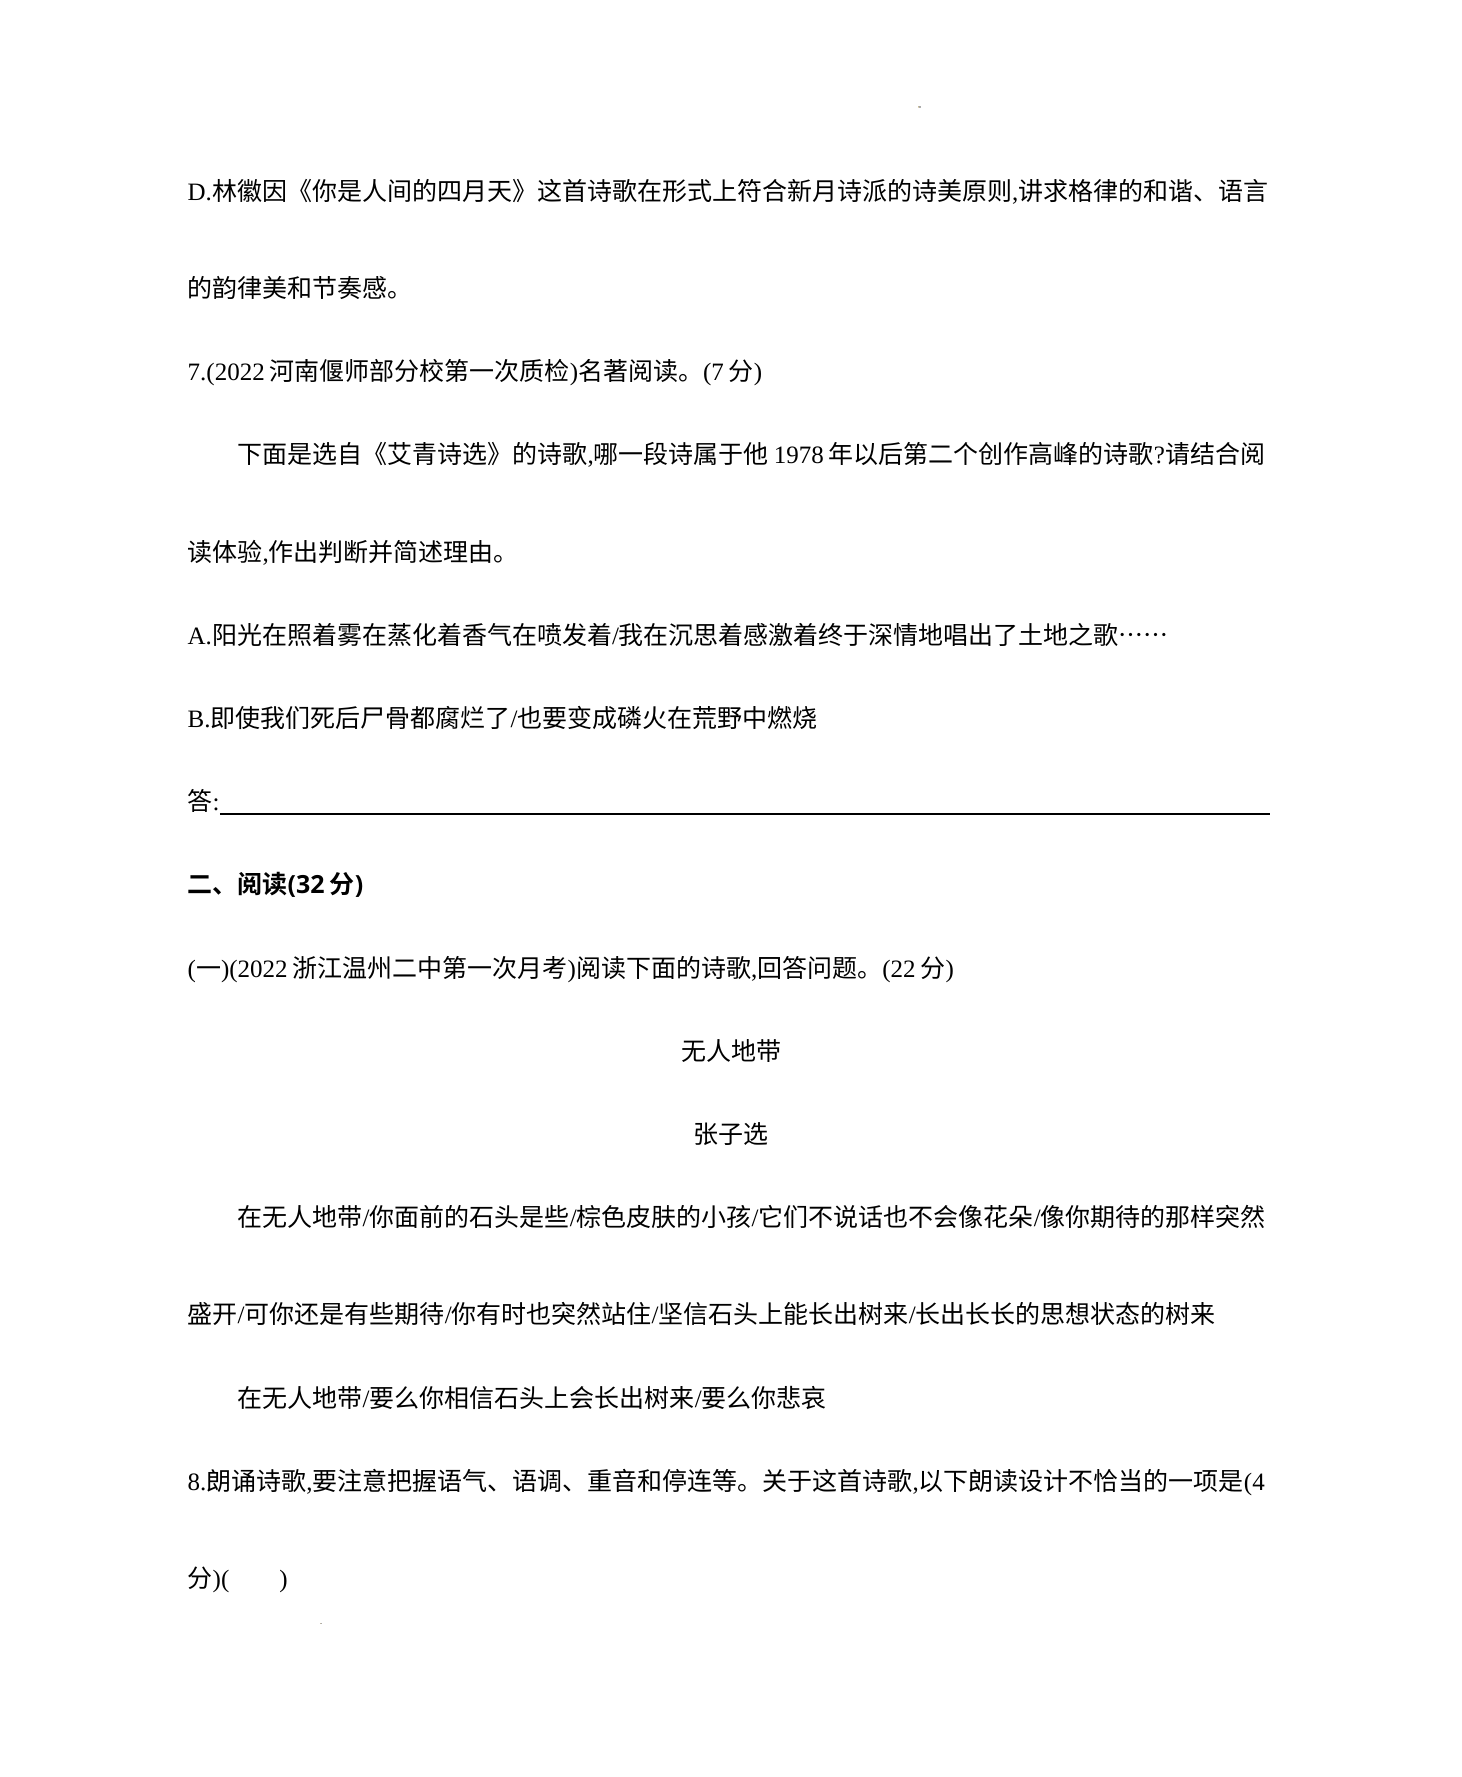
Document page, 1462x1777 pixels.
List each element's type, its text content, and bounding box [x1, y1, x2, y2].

text 二、阅读(32分) [187, 851, 1274, 916]
text 8.朗诵诗歌,要注意把握语气、语调、重音和停连等。关于这首诗歌,以下朗读设计不恰当的一项是(4分)( ) [187, 1447, 1274, 1609]
text 7.(2022河南偃师部分校第一次质检)名著阅读。(7分) [187, 337, 1274, 402]
text (一)(2022浙江温州二中第一次月考)阅读下面的诗歌,回答问题。(22分) [187, 934, 1274, 999]
text B.即使我们死后尸骨都腐烂了/也要变成磷火在荒野中燃烧 [187, 684, 1274, 749]
text A.阳光在照着雾在蒸化着香气在喷发着/我在沉思着感激着终于深情地唱出了土地之歌…… [187, 601, 1274, 666]
text 无人地带 [187, 1017, 1274, 1082]
text 张子选 [187, 1100, 1274, 1165]
text 在无人地带/你面前的石头是些/棕色皮肤的小孩/它们不说话也不会像花朵/像你期待的那样突然盛开/可你还是有些期待/你有时也突然站住/坚信石头上能长出树来/长出长长的思想状态的树来 [187, 1183, 1274, 1346]
text 下面是选自《艾青诗选》的诗歌,哪一段诗属于他1978年以后第二个创作高峰的诗歌?请结合阅读体验,作出判断并简述理由。 [187, 421, 1274, 583]
text 答: [187, 767, 1274, 832]
text D.林徽因《你是人间的四月天》这首诗歌在形式上符合新月诗派的诗美原则,讲求格律的和谐、语言的韵律美和节奏感。 [187, 157, 1274, 319]
text 在无人地带/要么你相信石头上会长出树来/要么你悲哀 [187, 1364, 1274, 1429]
